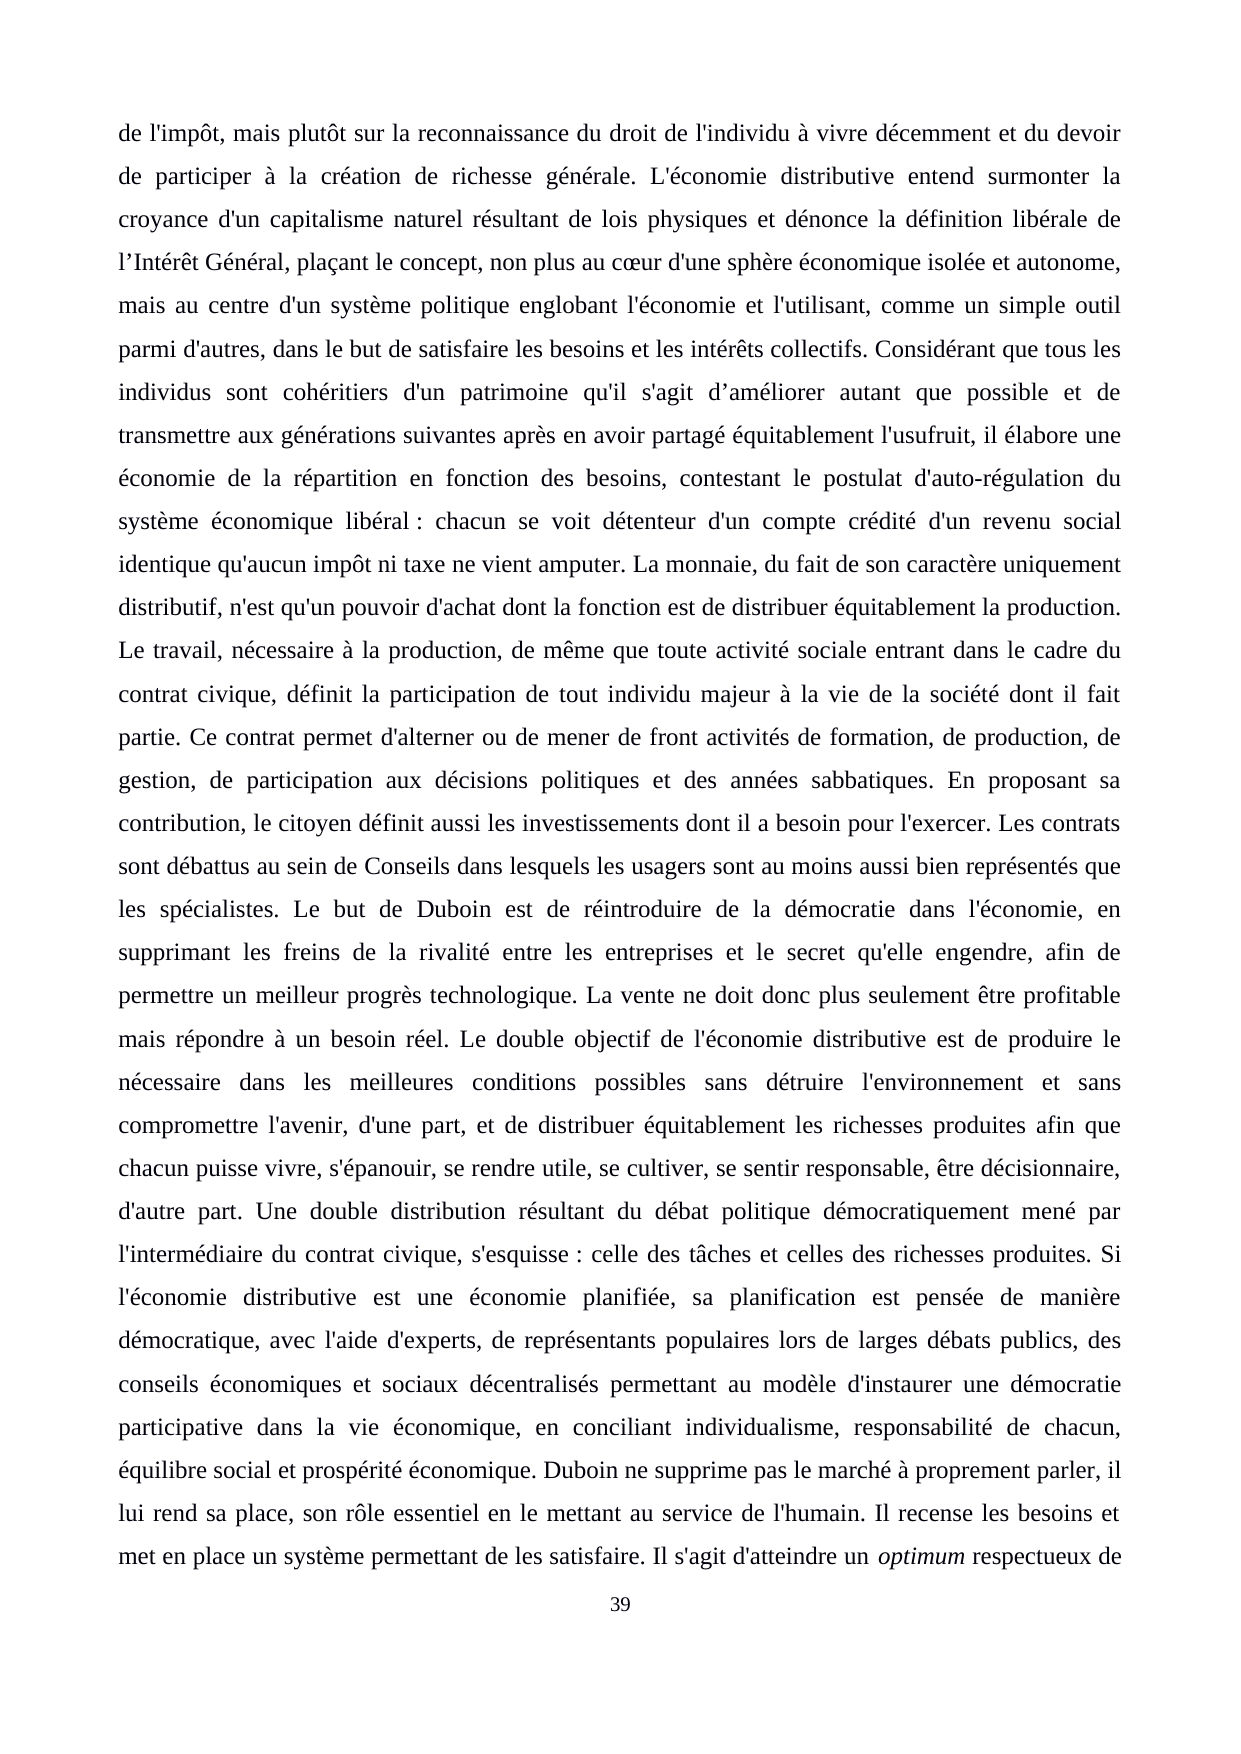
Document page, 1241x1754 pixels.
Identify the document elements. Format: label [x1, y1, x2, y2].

text [118, 118, 1122, 1570]
